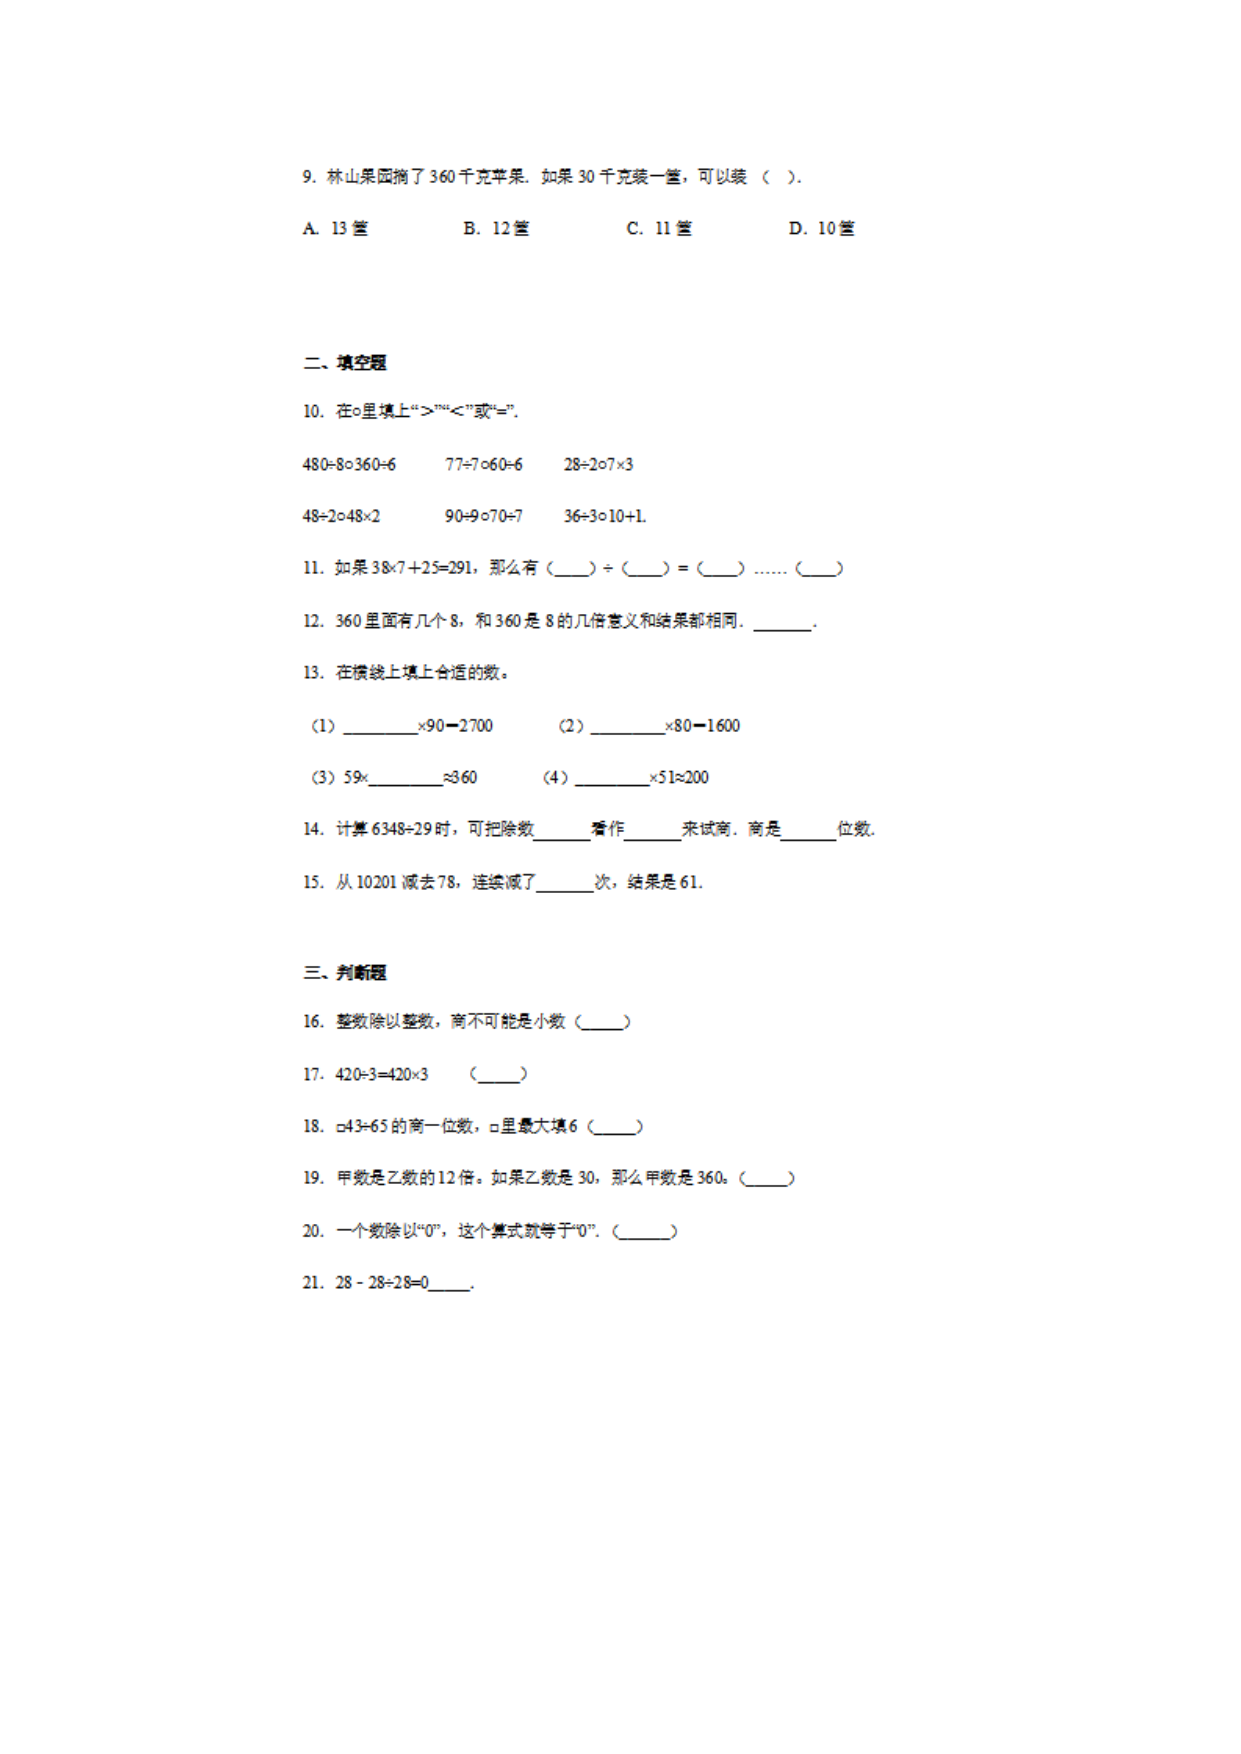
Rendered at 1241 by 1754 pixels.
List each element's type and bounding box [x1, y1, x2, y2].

picture [264, 162, 976, 1320]
